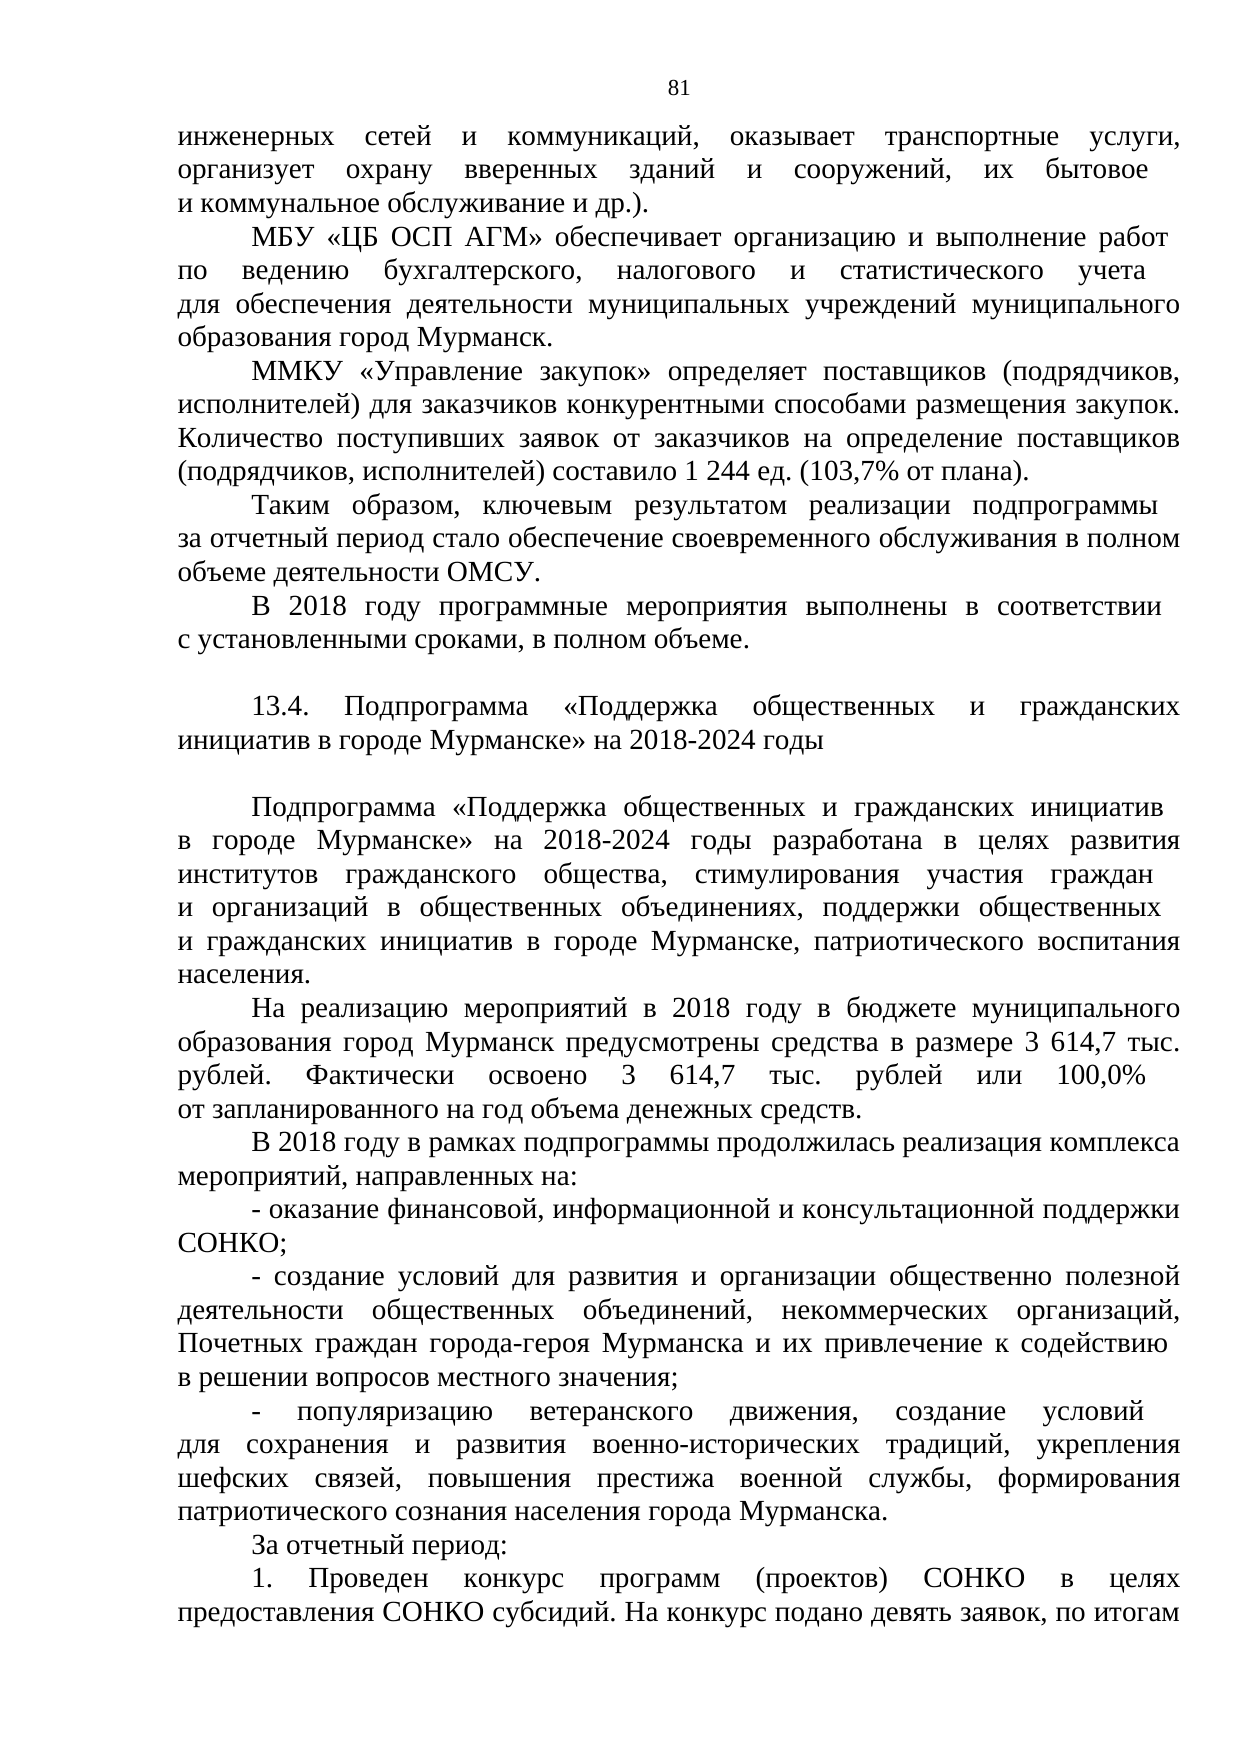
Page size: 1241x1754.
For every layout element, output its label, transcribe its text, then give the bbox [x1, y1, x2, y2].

text В 2018 году в рамках подпрограммы продолжилась реализация комплекса мероприятий, направленных на: [177, 1124, 1181, 1191]
text - создание условий для развития и организации общественно полезной деятельности общественных объединений, некоммерческих организаций, Почетных граждан города-героя Мурманска и их привлечение к содействию в решении вопросов местного значения; [177, 1258, 1181, 1393]
text - популяризацию ветеранского движения, создание условий для сохранения и развития военно-исторических традиций, укрепления шефских связей, повышения престижа военной службы, формирования патриотического сознания населения города Мурманска. [177, 1393, 1181, 1527]
text В 2018 году программные мероприятия выполнены в соответствии с установленными сроками, в полном объеме. [177, 588, 1181, 655]
text За отчетный период: [177, 1527, 1181, 1560]
text На реализацию мероприятий в 2018 году в бюджете муниципального образования город Мурманск предусмотрены средства в размере 3 614,7 тыс. рублей. Фактически освоено 3 614,7 тыс. рублей или 100,0% от запланированного на год объема денежных средств. [177, 990, 1181, 1124]
text ММКУ «Управление закупок» определяет поставщиков (подрядчиков, исполнителей) для заказчиков конкурентными способами размещения закупок. Количество поступивших заявок от заказчиков на определение поставщиков (подрядчиков, исполнителей) составило 1 244 ед. (103,7% от плана). [177, 353, 1181, 487]
text Таким образом, ключевым результатом реализации подпрограммы за отчетный период стало обеспечение своевременного обслуживания в полном объеме деятельности ОМСУ. [177, 487, 1181, 588]
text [177, 118, 1181, 219]
text 13.4. Подпрограмма «Поддержка общественных и гражданских инициатив в городе Мурманске» на 2018-2024 годы [177, 688, 1181, 755]
text Подпрограмма «Поддержка общественных и гражданских инициатив в городе Мурманске» на 2018-2024 годы разработана в целях развития институтов гражданского общества, стимулирования участия граждан и организаций в общественных объединениях, поддержки общественных и гражданских инициатив в городе Мурманске, патриотического воспитания населения. [177, 789, 1181, 990]
text - оказание финансовой, информационной и консультационной поддержки СОНКО; [177, 1191, 1181, 1258]
text МБУ «ЦБ ОСП АГМ» обеспечивает организацию и выполнение работ по ведению бухгалтерского, налогового и статистического учета для обеспечения деятельности муниципальных учреждений муниципального образования город Мурманск. [177, 219, 1181, 353]
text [177, 1560, 1181, 1627]
